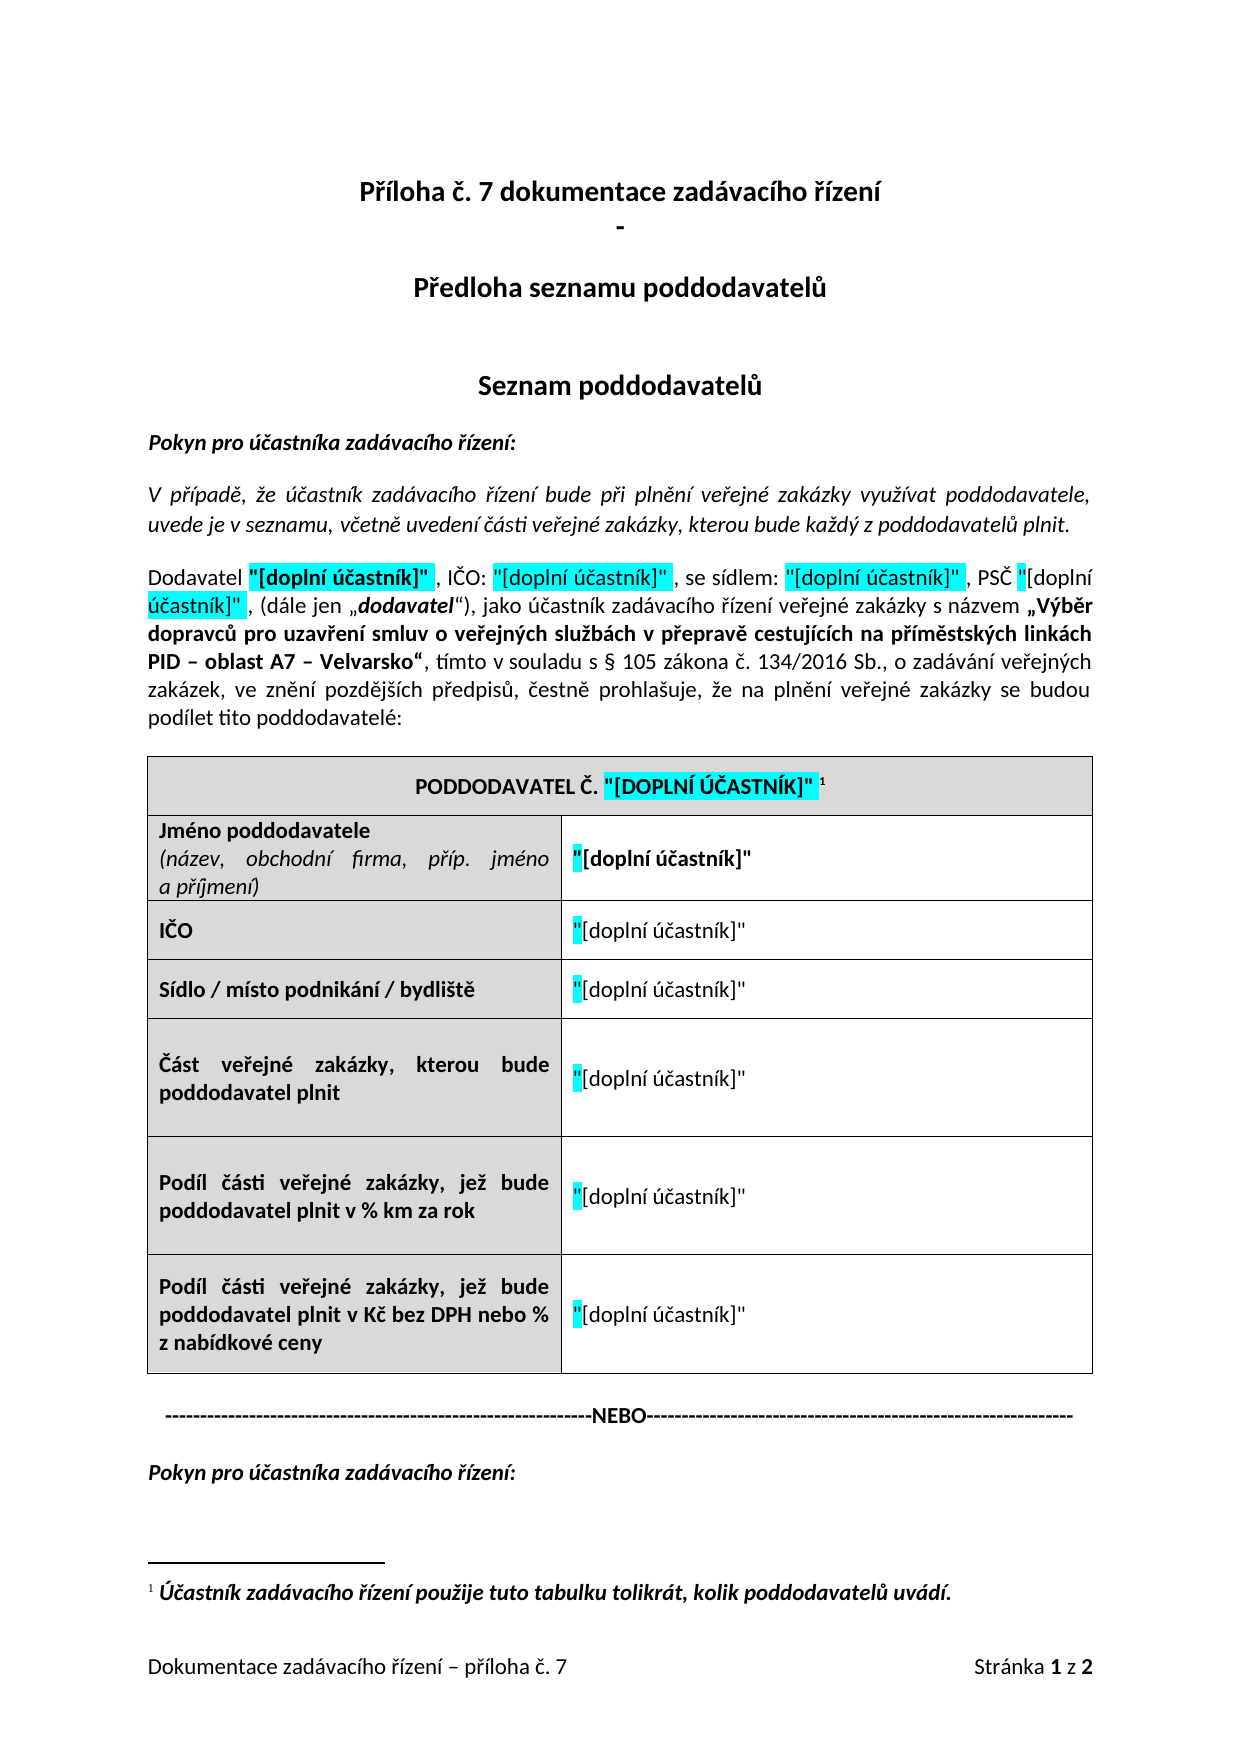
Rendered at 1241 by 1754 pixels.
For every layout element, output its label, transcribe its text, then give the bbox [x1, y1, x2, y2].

table_header PODDODAVATEL Č. [148, 757, 1092, 815]
text - [148, 208, 1093, 244]
table_cell [562, 1019, 1092, 1136]
text Pokyn pro účastníka zadávacího řízení: [148, 428, 1093, 456]
table_cell [562, 1255, 1092, 1372]
table_cell Podíl části veřejné zakázky, jež bude poddodavatel plnit v Kč bez DPH nebo % z nabídkové ceny [148, 1255, 561, 1372]
text Pokyn pro účastníka zadávacího řízení: [148, 1458, 1093, 1486]
table_cell [562, 960, 1092, 1018]
table_cell Podíl části veřejné zakázky, jež bude poddodavatel plnit v % km za rok [148, 1137, 561, 1254]
table_cell IČO [148, 901, 561, 959]
table_cell Jméno poddodavatele (název, obchodní firma, příp. jméno a příjmení) [148, 816, 561, 900]
table_cell Část veřejné zakázky, kterou bude poddodavatel plnit [148, 1019, 561, 1136]
table_cell [562, 816, 1092, 900]
text Předloha seznamu poddodavatelů [148, 269, 1093, 304]
table_cell Sídlo / místo podnikání / bydliště [148, 960, 561, 1018]
text -------------------------------------------------------------NEBO------------------------------------------------------------- [148, 1402, 1093, 1429]
table_cell [562, 901, 1092, 959]
text Příloha č. 7 dokumentace zadávacího řízení [148, 173, 1093, 208]
text Dodavatel , IČO: , se sídlem: , PSČ , (dále jen „dodavatel“), jako účastník zadávacího řízení veřejné zakázky s názvem „Výběr dopravců pro uzavření smluv o veřejných službách v přepravě cestujících na příměstských linkách PID – oblast A7 – Velvarsko“, tímto v souladu s § 105 zákona č. 134/2016 Sb., o zadávání veřejných zakázek, ve znění pozdějších předpisů, čestně prohlašuje, že na plnění veřejné zakázky se budou podílet tito poddodavatelé: [148, 563, 1093, 731]
table_cell [562, 1137, 1092, 1254]
text V případě, že účastník zadávacího řízení bude při plnění veřejné zakázky využívat poddodavatele, uvede je v seznamu, včetně uvedení části veřejné zakázky, kterou bude každý z poddodavatelů plnit. [148, 481, 1093, 538]
text Seznam poddodavatelů [148, 367, 1093, 403]
